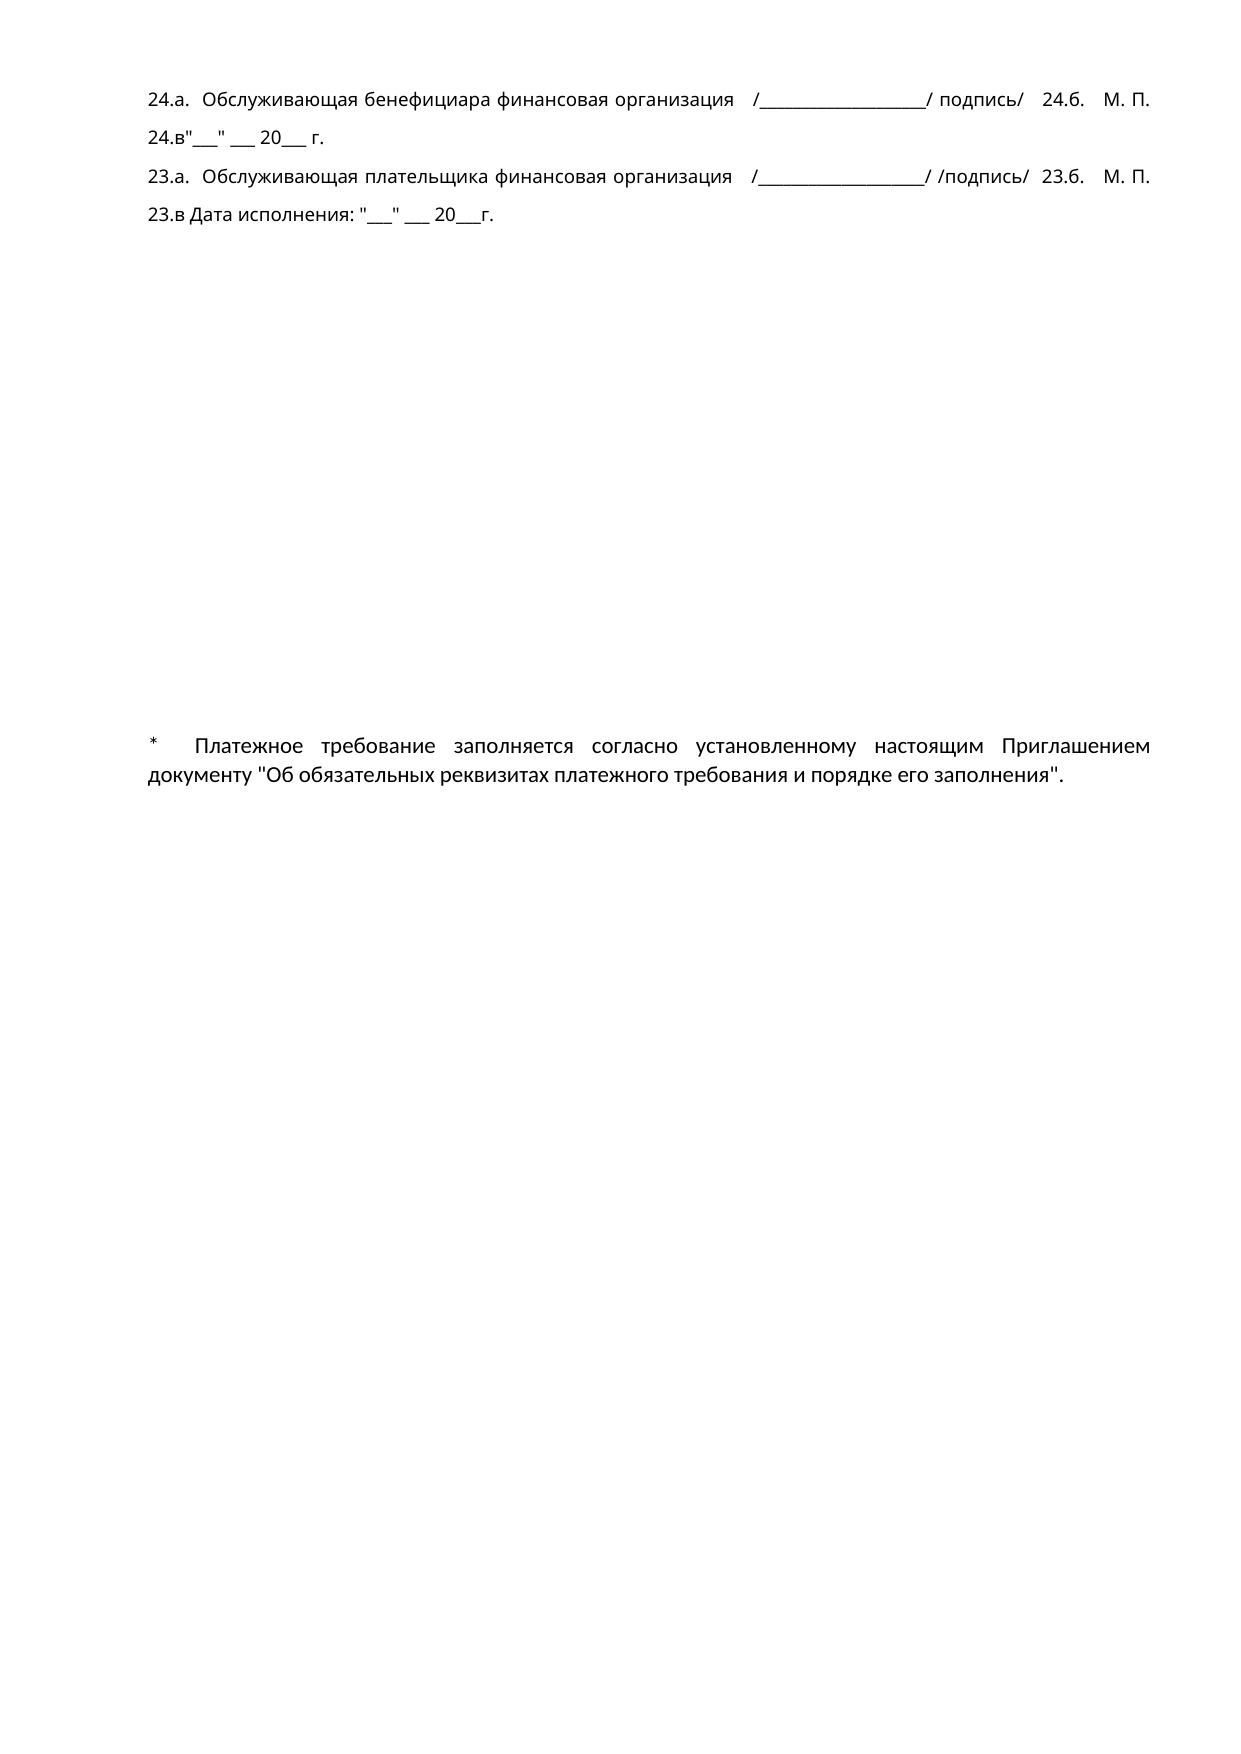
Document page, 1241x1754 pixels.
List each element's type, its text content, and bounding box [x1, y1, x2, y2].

text * Платежное требование заполняется согласно установленному настоящим Приглашением документу "Об обязательных реквизитах платежного требования и порядке его заполнения". [148, 732, 1152, 788]
